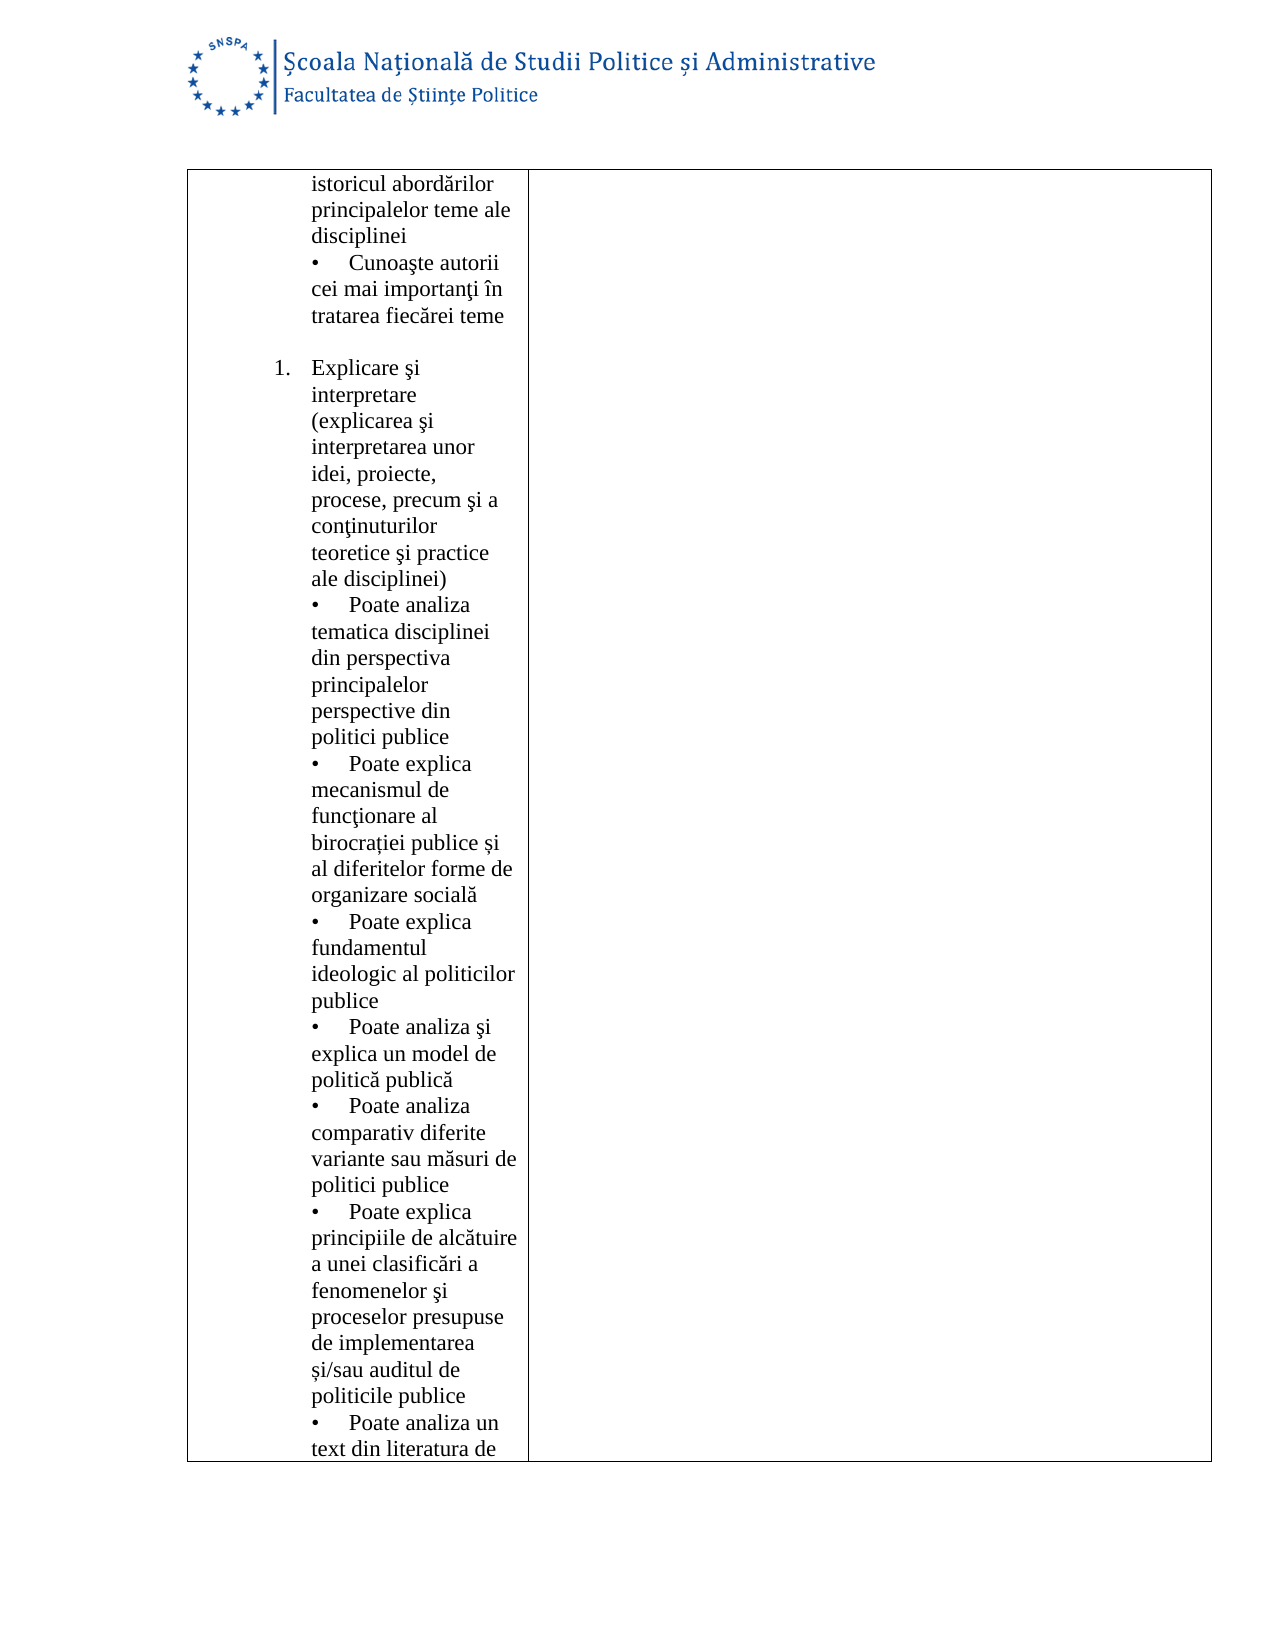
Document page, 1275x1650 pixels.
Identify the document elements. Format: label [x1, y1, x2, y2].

table_cell [529, 170, 1211, 1461]
picture [187, 37, 876, 116]
table_cell [188, 170, 528, 1461]
